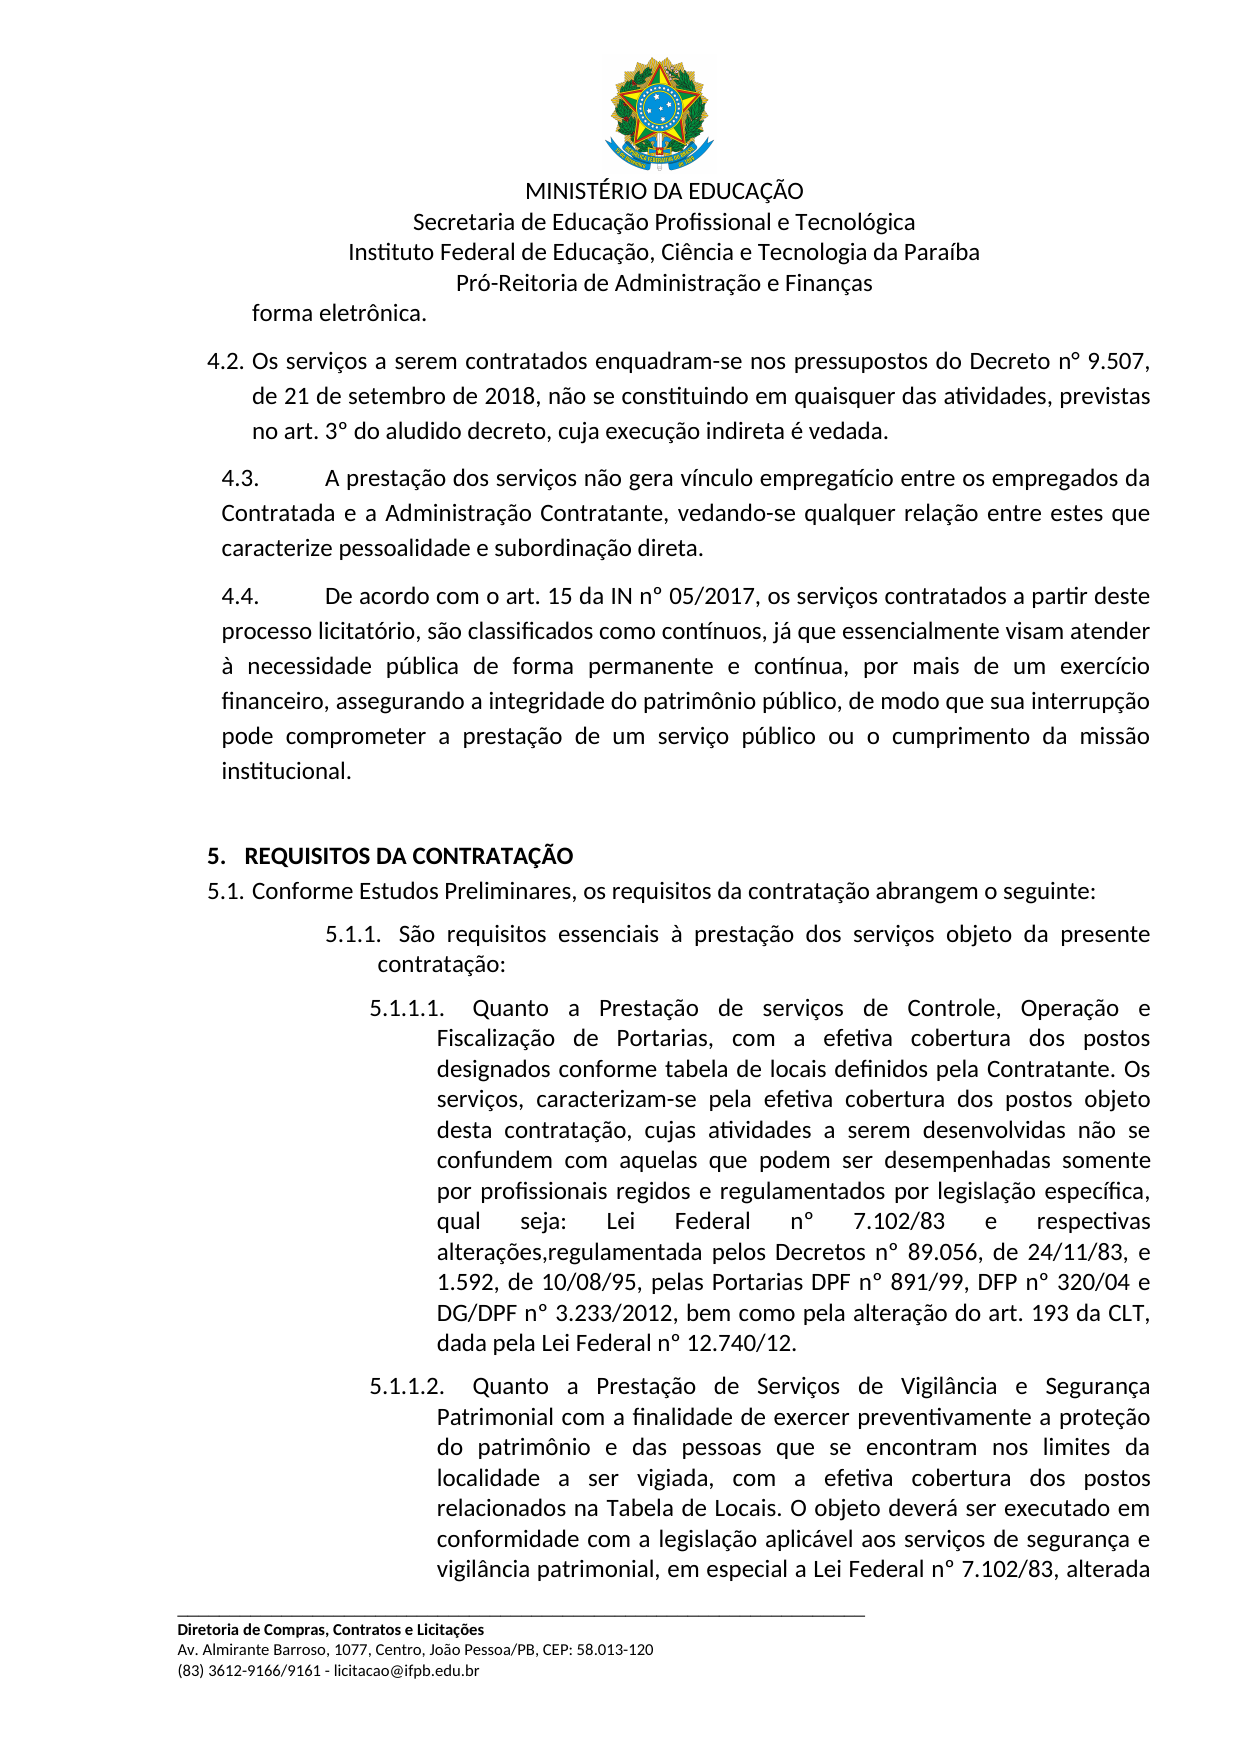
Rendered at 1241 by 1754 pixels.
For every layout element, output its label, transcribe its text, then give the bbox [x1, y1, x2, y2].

list São requisitos essenciais à prestação dos serviços objeto da presente contratação: [325, 918, 1152, 979]
list Quanto a Prestação de serviços de Controle, Operação e Fiscalização de Portarias, com a efetiva cobertura dos postos designados conforme tabela de locais definidos pela Contratante. Os serviços, caracterizam-se pela efetiva cobertura dos postos objeto desta contratação, cujas atividades a serem desenvolvidas não se confundem com aquelas que podem ser desempenhadas somente por profissionais regidos e regulamentados por legislação específica, qual seja: Lei Federal nº 7.102/83 e respectivas alterações,regulamentada pelos Decretos nº 89.056, de 24/11/83, e 1.592, de 10/08/95, pelas Portarias DPF nº 891/99, DFP nº 320/04 e DG/DPF nº 3.233/2012, bem como pela alteração do art. 193 da CLT, dada pela Lei Federal nº 12.740/12. [369, 992, 1152, 1358]
list Conforme Estudos Preliminares, os requisitos da contratação abrangem o seguinte: [207, 875, 1152, 906]
list De acordo com o art. 15 da IN nº 05/2017, os serviços contratados a partir deste processo licitatório, são classificados como contínuos, já que essencialmente visam atender à necessidade pública de forma permanente e contínua, por mais de um exercício financeiro, assegurando a integridade do patrimônio público, de modo que sua interrupção pode comprometer a prestação de um serviço público ou o cumprimento da missão institucional. [221, 580, 1152, 786]
list Os serviços a serem contratados enquadram-se nos pressupostos do Decreto n° 9.507, de 21 de setembro de 2018, não se constituindo em quaisquer das atividades, previstas no art. 3º do aludido decreto, cuja execução indireta é vedada. [207, 345, 1152, 446]
text REQUISITOS DA CONTRATAÇÃO [207, 840, 1152, 871]
list A prestação dos serviços não gera vínculo empregatício entre os empregados da Contratada e a Administração Contratante, vedando-se qualquer relação entre estes que caracterize pessoalidade e subordinação direta. [221, 463, 1152, 563]
picture [601, 54, 718, 174]
